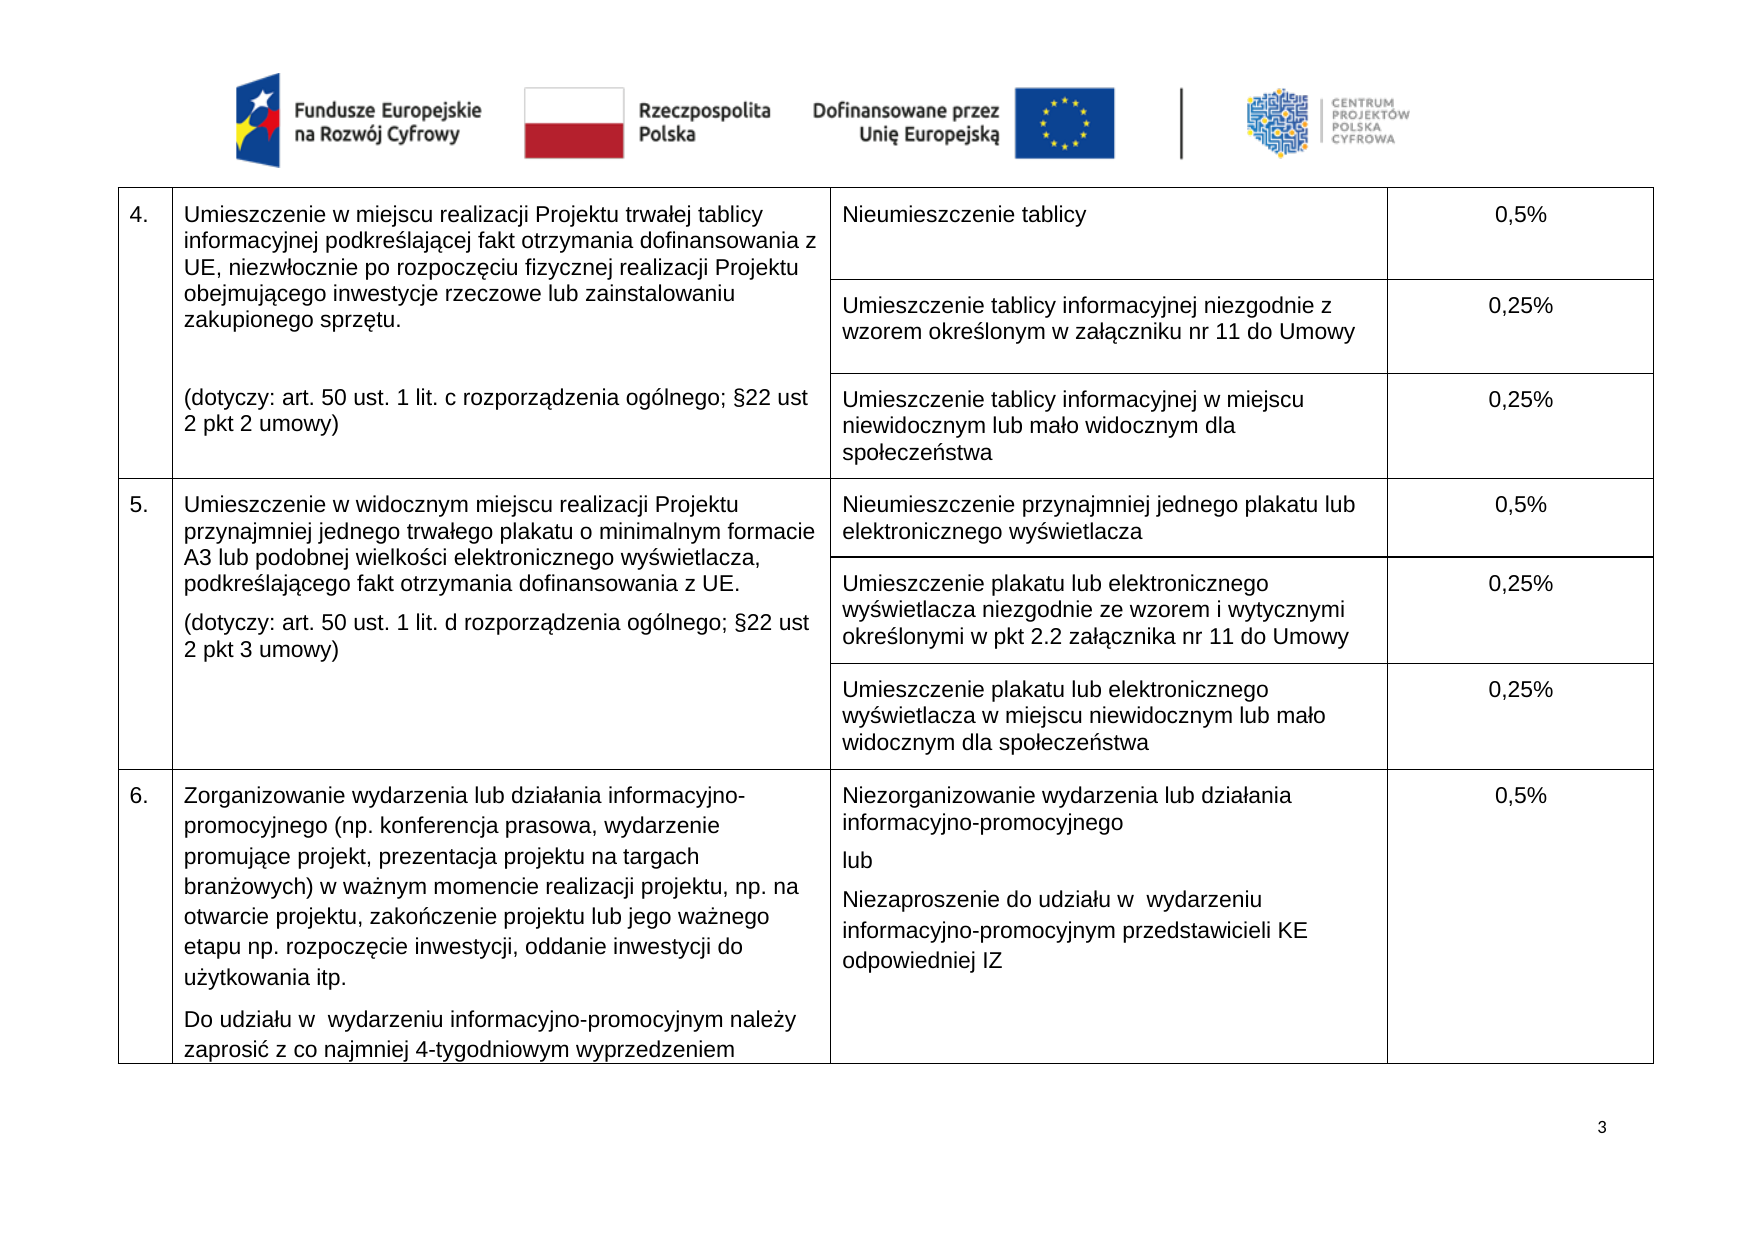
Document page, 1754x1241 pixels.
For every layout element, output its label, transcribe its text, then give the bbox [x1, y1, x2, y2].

table_cell 0,25% [1388, 558, 1653, 663]
table_cell 5. [119, 479, 172, 769]
table_cell Umieszczenie tablicy informacyjnej niezgodnie z wzorem określonym w załączniku nr 11 do Umowy [831, 280, 1387, 373]
table_cell 0,5% [1388, 188, 1653, 278]
table_cell 0,5% [1388, 770, 1653, 1063]
table_cell Umieszczenie w miejscu realizacji Projektu trwałej tablicy informacyjnej podkreślającej fakt otrzymania dofinansowania z UE, niezwłocznie po rozpoczęciu fizycznej realizacji Projektu obejmującego inwestycje rzeczowe lub zainstalowaniu zakupionego sprzętu. (dotyczy: art. 50 ust. 1 lit. c rozporządzenia ogólnego; §22 ust 2 pkt 2 umowy) [173, 188, 830, 478]
table_cell 0,5% [1388, 479, 1653, 556]
table_cell Umieszczenie plakatu lub elektronicznego wyświetlacza w miejscu niewidocznym lub mało widocznym dla społeczeństwa [831, 664, 1387, 769]
table_cell Umieszczenie w widocznym miejscu realizacji Projektu przynajmniej jednego trwałego plakatu o minimalnym formacie A3 lub podobnej wielkości elektronicznego wyświetlacza, podkreślającego fakt otrzymania dofinansowania z UE. (dotyczy: art. 50 ust. 1 lit. d rozporządzenia ogólnego; §22 ust 2 pkt 3 umowy) [173, 479, 830, 769]
picture [236, 73, 1410, 168]
table_cell 0,25% [1388, 664, 1653, 769]
table_cell 0,25% [1388, 374, 1653, 478]
table_cell 6. [119, 770, 172, 1063]
table_cell Nieumieszczenie przynajmniej jednego plakatu lub elektronicznego wyświetlacza [831, 479, 1387, 556]
table_cell 4. [119, 188, 172, 478]
table_cell Umieszczenie tablicy informacyjnej w miejscu niewidocznym lub mało widocznym dla społeczeństwa [831, 374, 1387, 478]
table_cell 0,25% [1388, 280, 1653, 373]
table_cell Nieumieszczenie tablicy [831, 188, 1387, 278]
table_cell Umieszczenie plakatu lub elektronicznego wyświetlacza niezgodnie ze wzorem i wytycznymi określonymi w pkt 2.2 załącznika nr 11 do Umowy [831, 558, 1387, 663]
